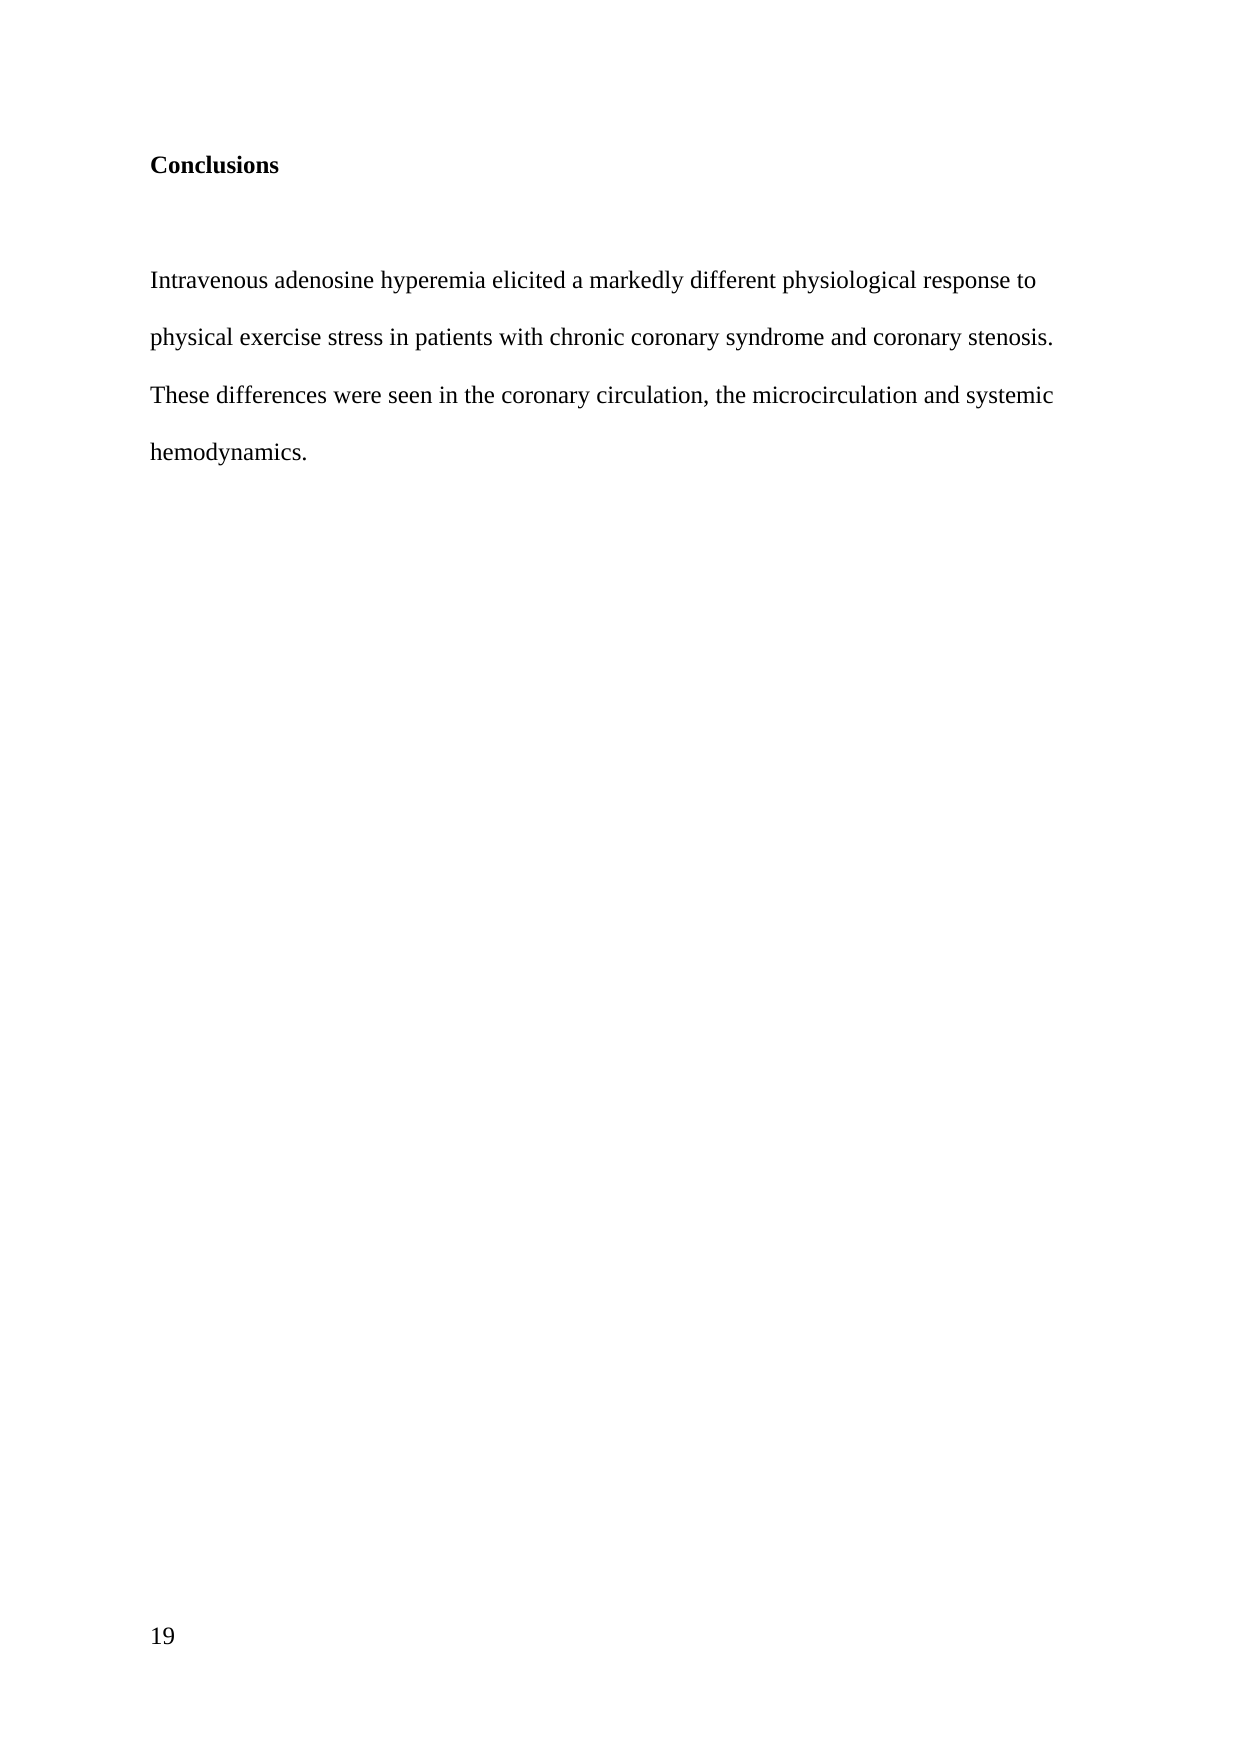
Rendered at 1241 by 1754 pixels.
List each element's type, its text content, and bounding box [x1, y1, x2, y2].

text Conclusions [150, 150, 1090, 179]
text Intravenous adenosine hyperemia elicited a markedly different physiological response to physical exercise stress in patients with chronic coronary syndrome and coronary stenosis. These differences were seen in the coronary circulation, the microcirculation and systemic hemodynamics. [150, 265, 1090, 466]
